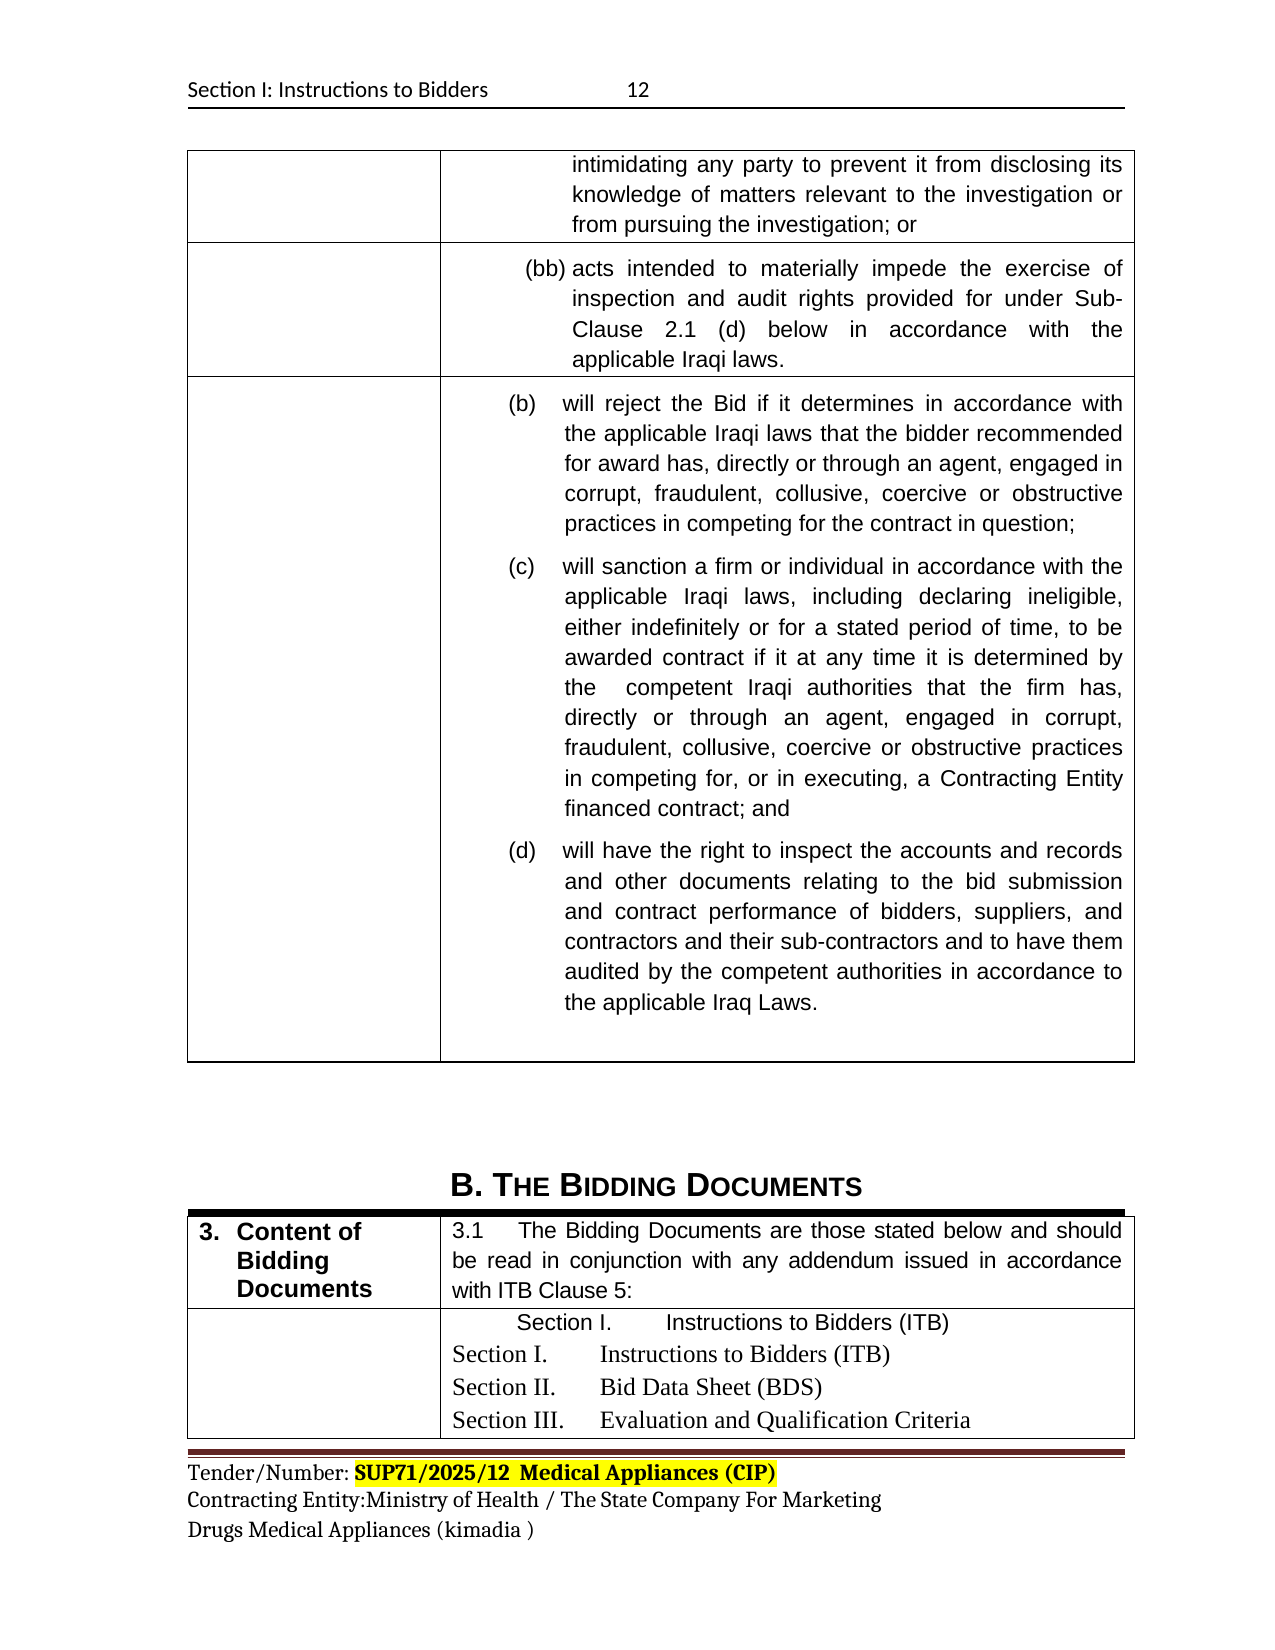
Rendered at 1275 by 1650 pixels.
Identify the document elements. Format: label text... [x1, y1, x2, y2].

table_header 3. Content of Bidding Documents [188, 1217, 440, 1307]
table_cell [188, 377, 440, 1061]
text B. The Bidding Documents [187, 1165, 1125, 1215]
table_cell [188, 151, 440, 242]
table_cell [188, 1309, 440, 1437]
table_cell (bb) acts intended to materially impede the exercise of inspection and audit rights provided for under Sub-Clause 2.1 (d) below in accordance with the applicable Iraqi laws. [441, 243, 1134, 376]
table_cell (b) will reject the Bid if it determines in accordance with the applicable Iraqi laws that the bidder recommended for award has, directly or through an agent, engaged in corrupt, fraudulent, collusive, coercive or obstructive practices in competing for the contract in question; (c) will sanction a firm or individual in accordance with the applicable Iraqi laws, including declaring ineligible, either indefinitely or for a stated period of time, to be awarded contract if it at any time it is determined by the competent Iraqi authorities that the firm has, directly or through an agent, engaged in corrupt, fraudulent, collusive, coercive or obstructive practices in competing for, or in executing, a Contracting Entity financed contract; and (d) will have the right to inspect the accounts and records and other documents relating to the bid submission and contract performance of bidders, suppliers, and contractors and their sub-contractors and to have them audited by the competent authorities in accordance to the applicable Iraq Laws. [441, 377, 1134, 1061]
table_cell [188, 243, 440, 376]
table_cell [441, 151, 1134, 242]
table_header 3.1 The Bidding Documents are those stated below and should be read in conjunction with any addendum issued in accordance with ITB Clause 5: [441, 1217, 1134, 1307]
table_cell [441, 1309, 1134, 1437]
